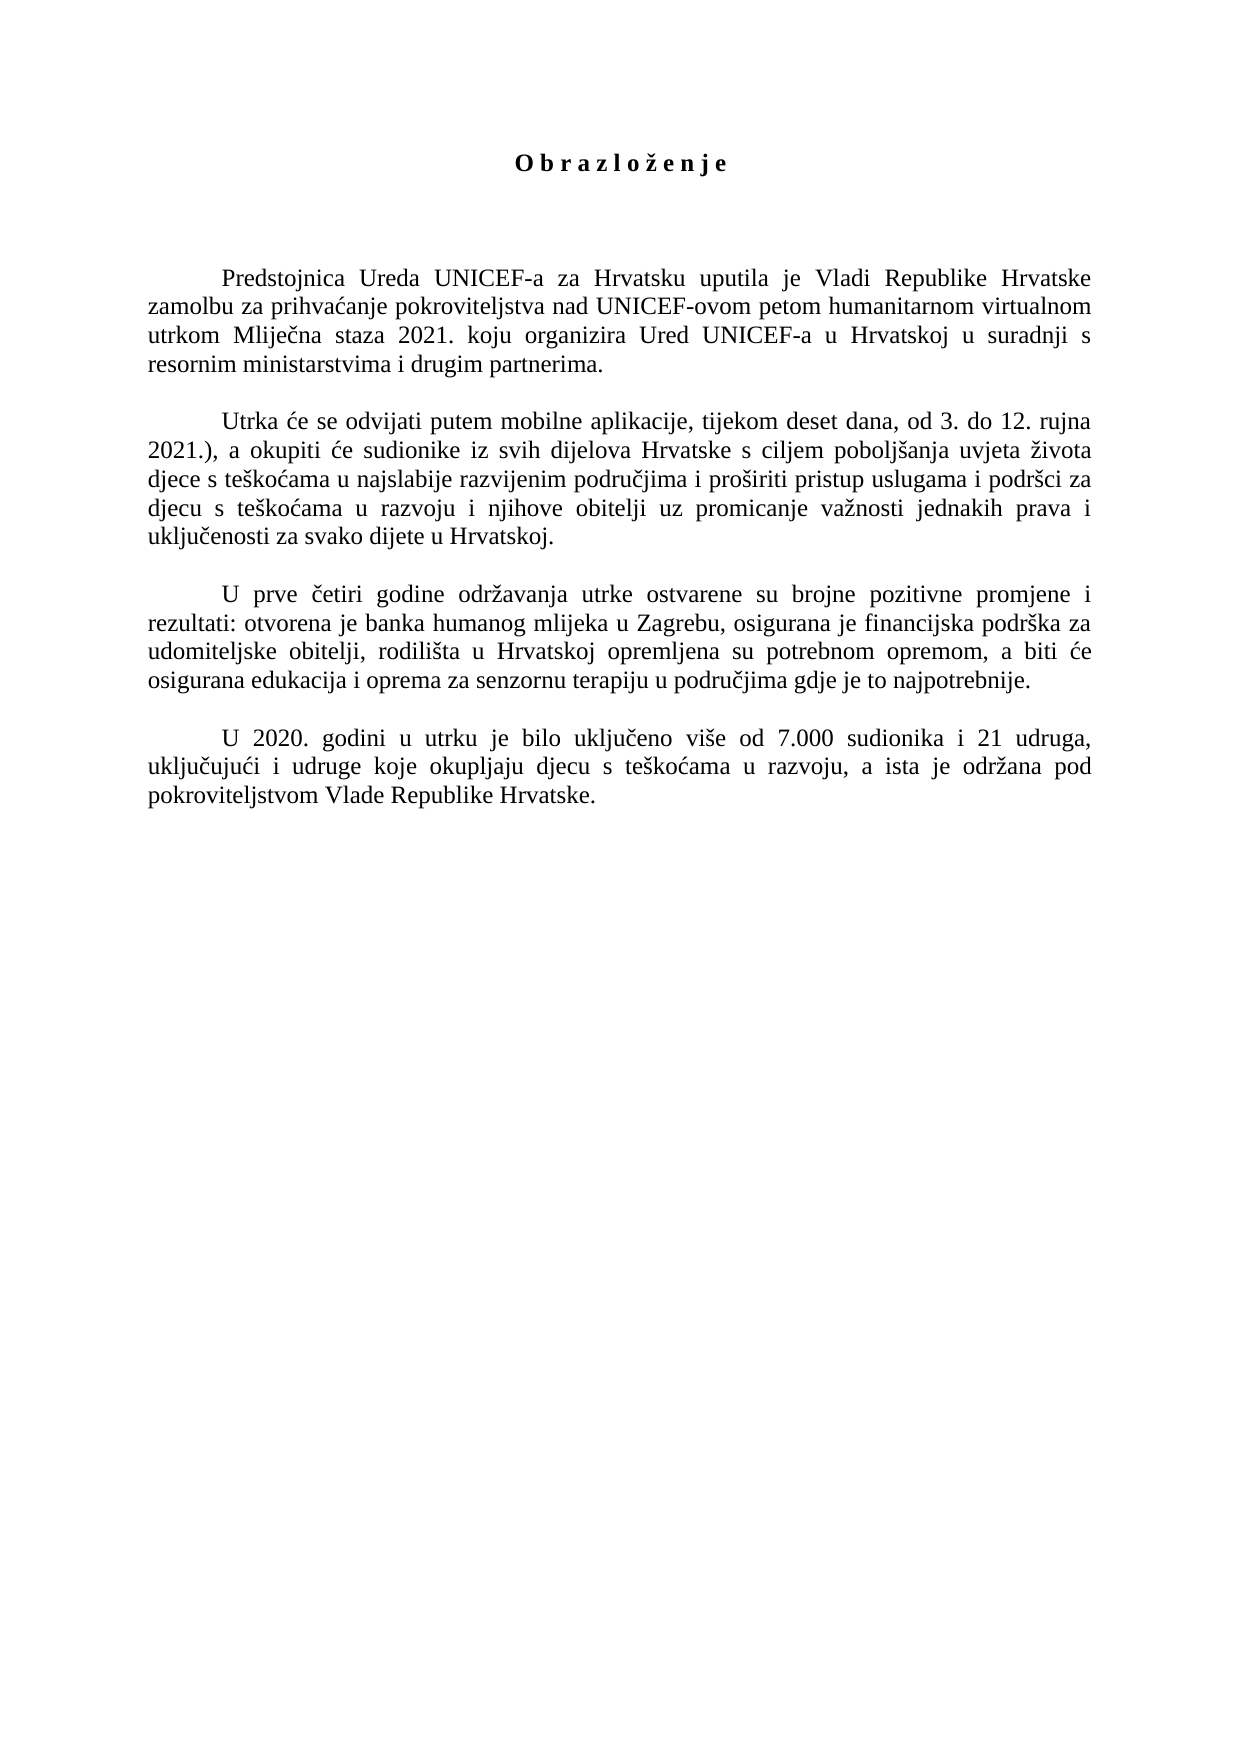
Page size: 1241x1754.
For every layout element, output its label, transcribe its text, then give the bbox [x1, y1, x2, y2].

text O b r a z l o ž e n j e [148, 148, 1093, 176]
text Predstojnica Ureda UNICEF-a za Hrvatsku uputila je Vladi Republike Hrvatske zamolbu za prihvaćanje pokroviteljstva nad UNICEF-ovom petom humanitarnom virtualnom utrkom Mliječna staza 2021. koju organizira Ured UNICEF-a u Hrvatskoj u suradnji s resornim ministarstvima i drugim partnerima. [148, 263, 1093, 378]
text Utrka će se odvijati putem mobilne aplikacije, tijekom deset dana, od 3. do 12. rujna 2021.), a okupiti će sudionike iz svih dijelova Hrvatske s ciljem poboljšanja uvjeta života djece s teškoćama u najslabije razvijenim područjima i proširiti pristup uslugama i podršci za djecu s teškoćama u razvoju i njihove obitelji uz promicanje važnosti jednakih prava i uključenosti za svako dijete u Hrvatskoj. [148, 406, 1093, 550]
text U 2020. godini u utrku je bilo uključeno više od 7.000 sudionika i 21 udruga, uključujući i udruge koje okupljaju djecu s teškoćama u razvoju, a ista je održana pod pokroviteljstvom Vlade Republike Hrvatske. [148, 723, 1093, 809]
text U prve četiri godine održavanja utrke ostvarene su brojne pozitivne promjene i rezultati: otvorena je banka humanog mlijeka u Zagrebu, osigurana je financijska podrška za udomiteljske obitelji, rodilišta u Hrvatskoj opremljena su potrebnom opremom, a biti će osigurana edukacija i oprema za senzornu terapiju u područjima gdje je to najpotrebnije. [148, 579, 1093, 694]
